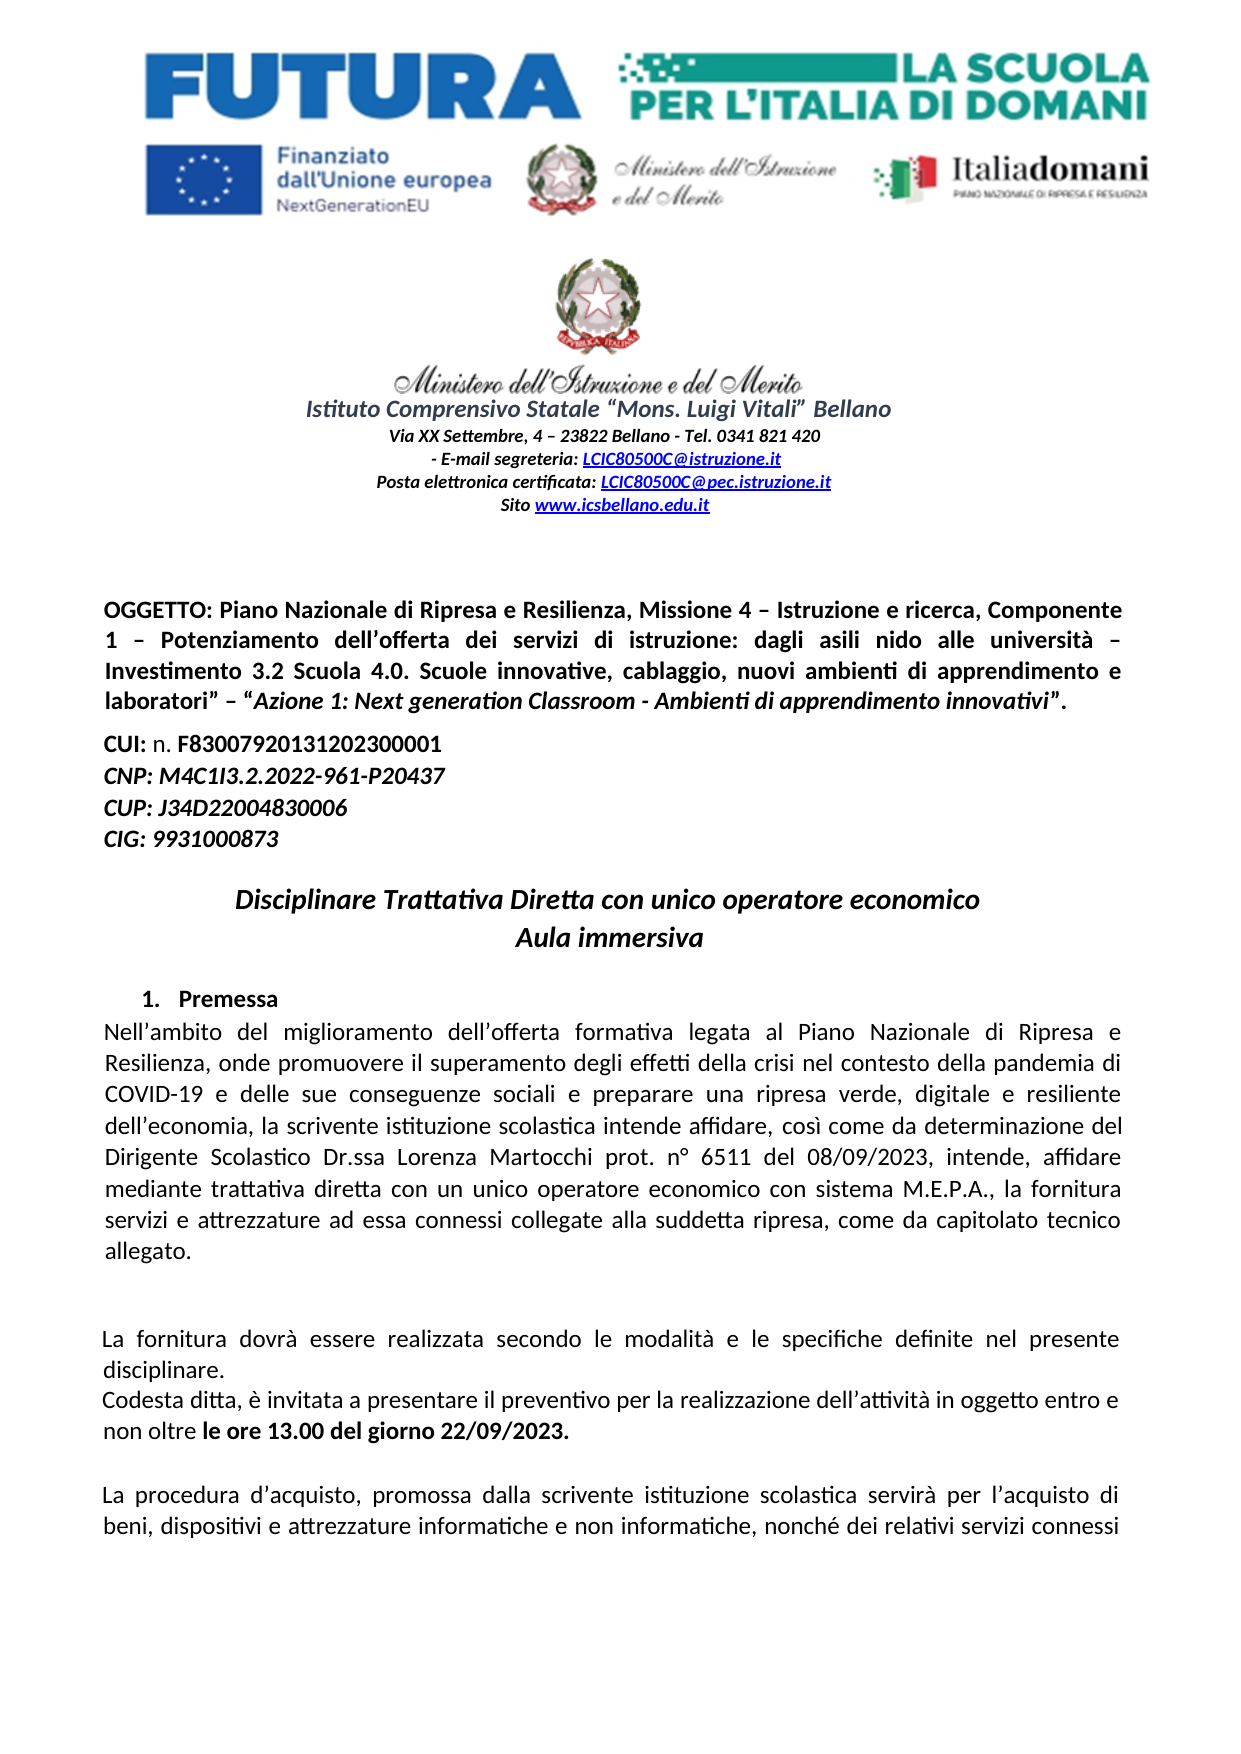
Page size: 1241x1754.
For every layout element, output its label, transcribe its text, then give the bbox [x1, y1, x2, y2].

text Nell’ambito del miglioramento dell’offerta formativa legata al Piano Nazionale di Ripresa e Resilienza, onde promuovere il superamento degli effetti della crisi nel contesto della pandemia di COVID-19 e delle sue conseguenze sociali e preparare una ripresa verde, digitale e resiliente dell’economia, la scrivente istituzione scolastica intende affidare, così come da determinazione del Dirigente Scolastico Dr.ssa Lorenza Martocchi prot. n° 6511 del 08/09/2023, intende, affidare mediante trattativa diretta con un unico operatore economico con sistema M.E.P.A., la fornitura servizi e attrezzature ad essa connessi collegate alla suddetta ripresa, come da capitolato tecnico allegato. [103, 1016, 1123, 1266]
picture [137, 44, 1157, 226]
text CUP: J34D22004830006 [103, 792, 1094, 822]
text La fornitura dovrà essere realizzata secondo le modalità e le specifiche definite nel presente disciplinare. [102, 1323, 1121, 1384]
picture [394, 258, 803, 394]
subtitle Premessa [141, 983, 1123, 1013]
text OGGETTO: Piano Nazionale di Ripresa e Resilienza, Missione 4 – Istruzione e ricerca, Componente 1 – Potenziamento dell’offerta dei servizi di istruzione: dagli asili nido alle università – Investimento 3.2 Scuola 4.0. Scuole innovative, cablaggio, nuovi ambienti di apprendimento e laboratori” – “Azione 1: Next generation Classroom - Ambienti di apprendimento innovativi”. [103, 594, 1123, 716]
text CNP: M4C1I3.2.2022-961-P20437 [103, 760, 1094, 791]
text Disciplinare Trattativa Diretta con unico operatore economico Aula immersiva [103, 881, 1119, 955]
text CUI: n. F83007920131202300001 [103, 728, 1094, 759]
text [102, 1479, 1121, 1541]
text Codesta ditta, è invitata a presentare il preventivo per la realizzazione dell’attività in oggetto entro e non oltre le ore 13.00 del giorno 22/09/2023. [102, 1384, 1121, 1446]
text CIG: 9931000873 [103, 823, 1123, 854]
